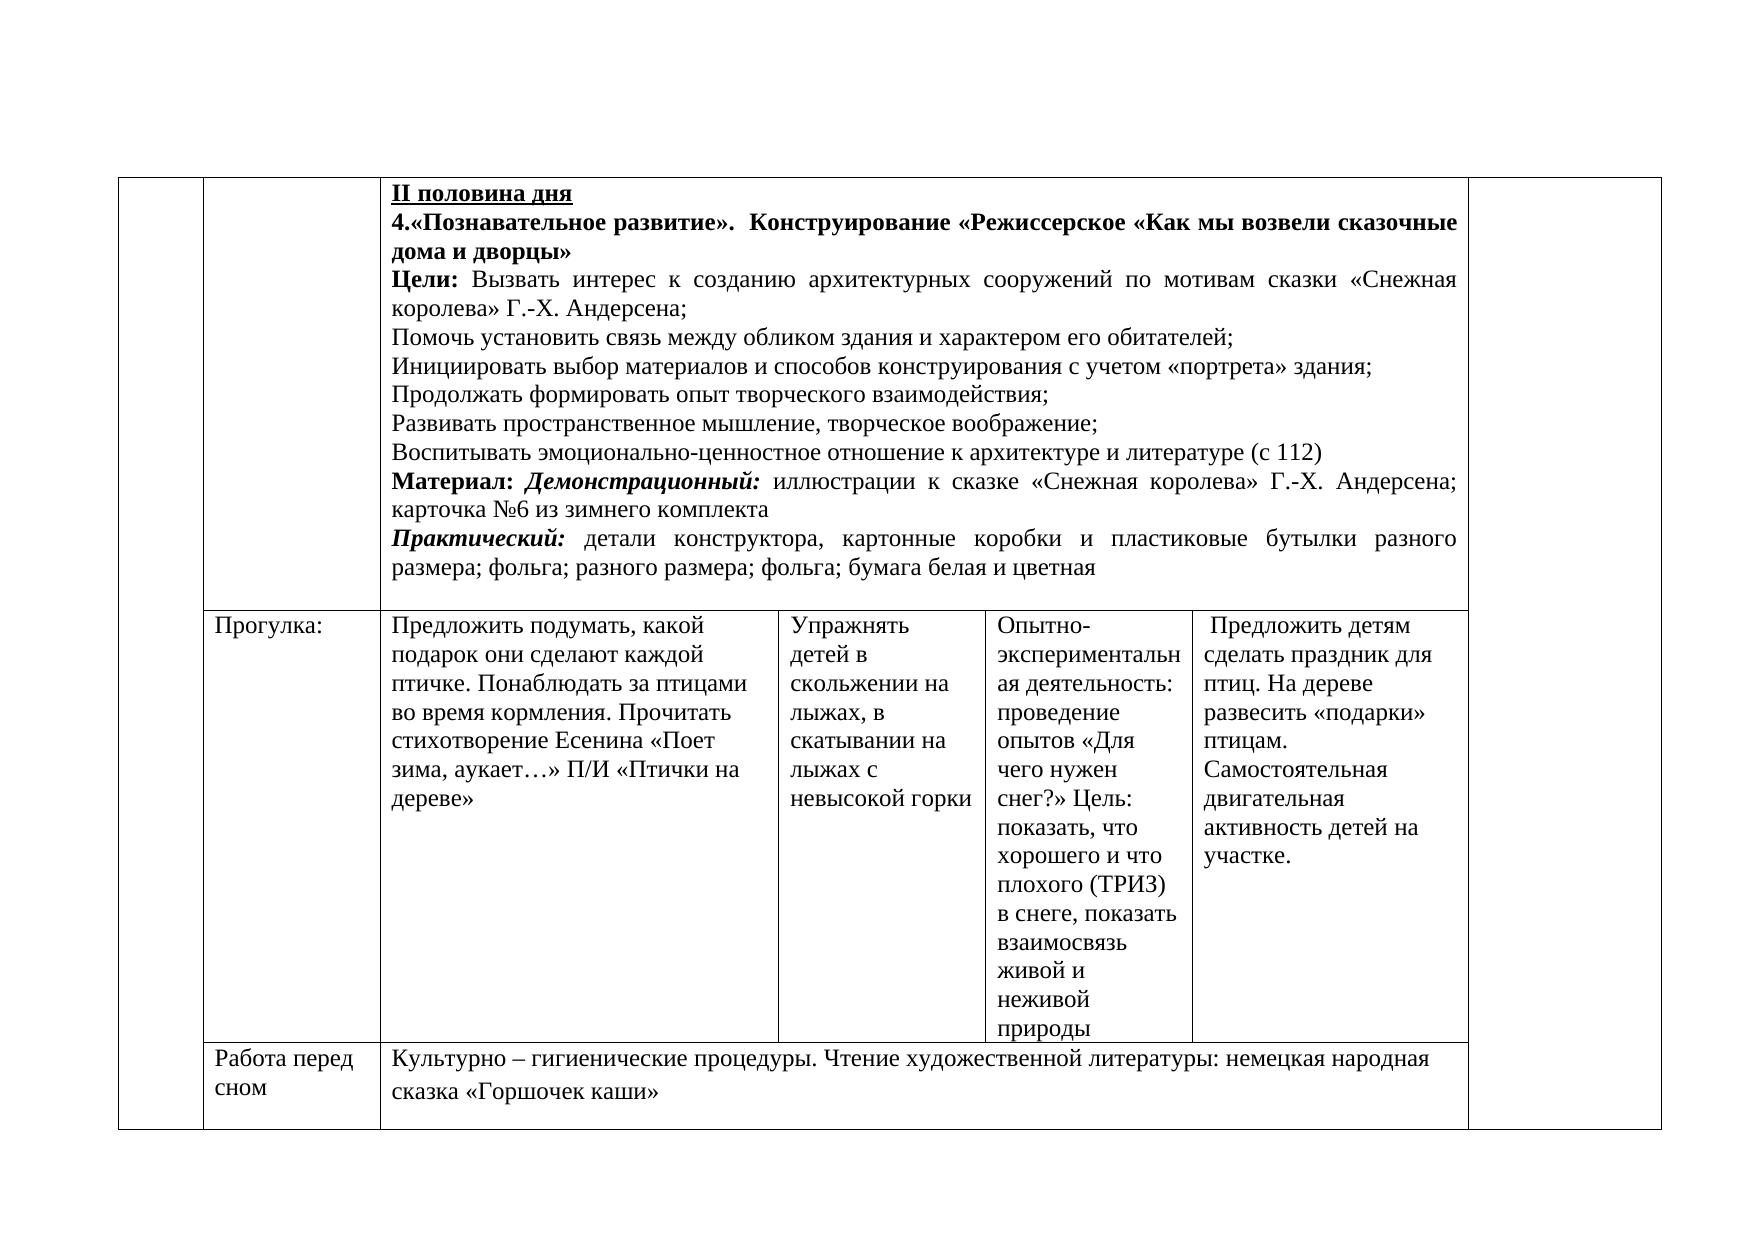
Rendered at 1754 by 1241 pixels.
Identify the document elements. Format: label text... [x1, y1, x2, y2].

table_cell Упражнять детей в скольжении на лыжах, в скатывании на лыжах с невысокой горки [779, 611, 985, 1042]
table_cell II половина дня 4.«Познавательное развитие». Конструирование «Режиссерское «Как мы возвели сказочные дома и дворцы» Цели: Вызвать интерес к созданию архитектурных сооружений по мотивам сказки «Снежная королева» Г.-Х. Андерсена; Помочь установить связь между обликом здания и характером его обитателей; Инициировать выбор материалов и способов конструирования с учетом «портрета» здания; Продолжать формировать опыт творческого взаимодействия; Развивать пространственное мышление, творческое воображение; Воспитывать эмоционально-ценностное отношение к архитектуре и литературе (с 112) Материал: Демонстрационный: иллюстрации к сказке «Снежная королева» Г.-Х. Андерсена; карточка №6 из зимнего комплекта Практический: детали конструктора, картонные коробки и пластиковые бутылки разного размера; фольга; разного размера; фольга; бумага белая и цветная [381, 178, 1468, 609]
table_cell Предложить подумать, какой подарок они сделают каждой птичке. Понаблюдать за птицами во время кормления. Прочитать стихотворение Есенина «Поет зима, аукает…» П/И «Птички на дереве» [381, 611, 778, 1042]
table_cell Работа перед сном [204, 1043, 380, 1129]
table_cell Культурно – гигиенические процедуры. Чтение художественной литературы: немецкая народная сказка «Горшочек каши» [381, 1043, 1468, 1129]
table_cell Предложить детям сделать праздник для птиц. На дереве развесить «подарки» птицам. Самостоятельная двигательная активность детей на участке. [1193, 611, 1468, 1042]
table_cell Опытно- экспериментальная деятельность: проведение опытов «Для чего нужен снег?» Цель: показать, что хорошего и что плохого (ТРИЗ) в снеге, показать взаимосвязь живой и неживой природы [986, 611, 1192, 1042]
table_cell Прогулка: [204, 611, 380, 1042]
